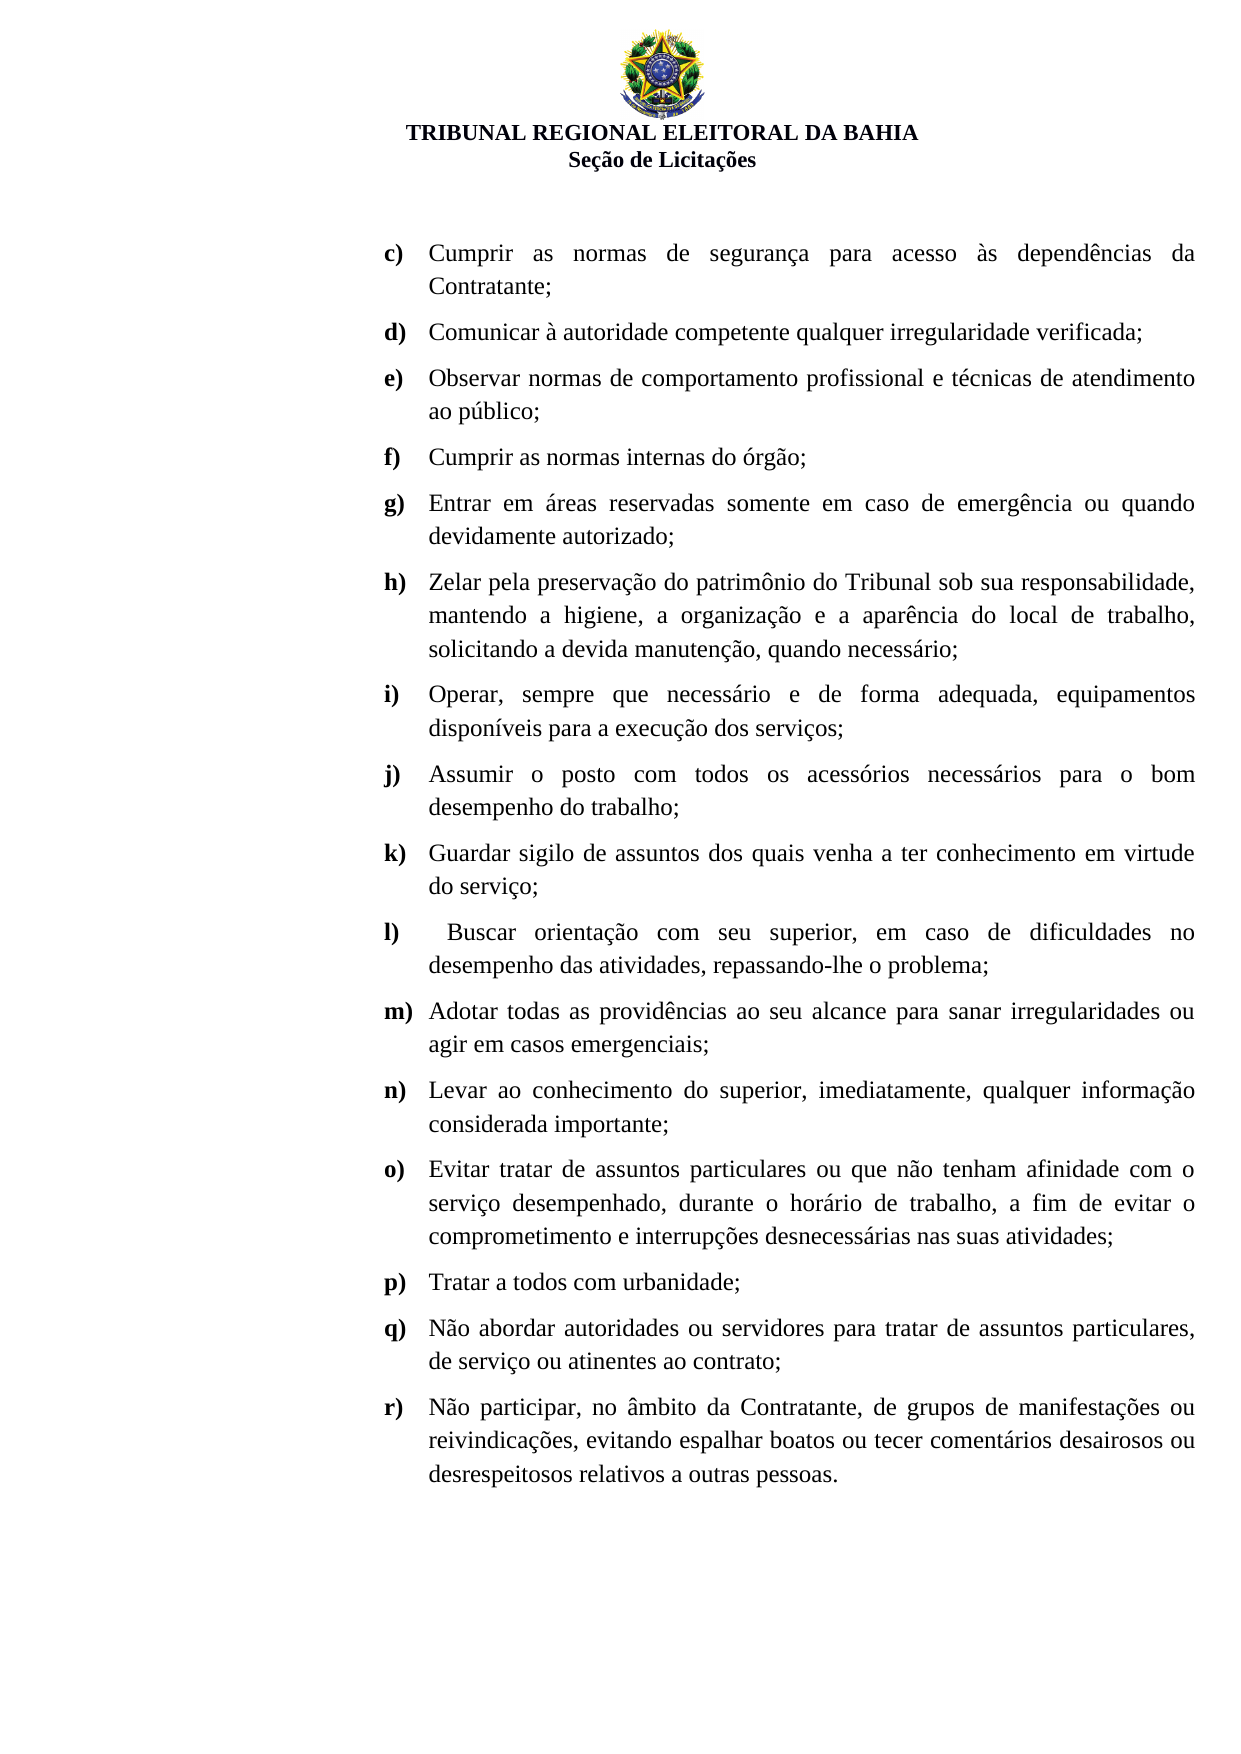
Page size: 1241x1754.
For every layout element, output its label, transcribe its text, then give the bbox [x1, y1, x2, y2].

list Não participar, no âmbito da Contratante, de grupos de manifestações ou reivindicações, evitando espalhar boatos ou tecer comentários desairosos ou desrespeitosos relativos a outras pessoas. [384, 1389, 1196, 1489]
list Entrar em áreas reservadas somente em caso de emergência ou quando devidamente autorizado; [384, 484, 1196, 551]
list Zelar pela preservação do patrimônio do Tribunal sob sua responsabilidade, mantendo a higiene, a organização e a aparência do local de trabalho, solicitando a devida manutenção, quando necessário; [384, 564, 1196, 664]
list Tratar a todos com urbanidade; [384, 1264, 1196, 1297]
list Adotar todas as providências ao seu alcance para sanar irregularidades ou agir em casos emergenciais; [384, 993, 1196, 1059]
list Operar, sempre que necessário e de forma adequada, equipamentos disponíveis para a execução dos serviços; [384, 676, 1196, 743]
list Não abordar autoridades ou servidores para tratar de assuntos particulares, de serviço ou atinentes ao contrato; [384, 1309, 1196, 1376]
list Buscar orientação com seu superior, em caso de dificuldades no desempenho das atividades, repassando-lhe o problema; [384, 914, 1196, 980]
list Levar ao conhecimento do superior, imediatamente, qualquer informação considerada importante; [384, 1072, 1196, 1139]
list Observar normas de comportamento profissional e técnicas de atendimento ao público; [384, 359, 1196, 426]
list Guardar sigilo de assuntos dos quais venha a ter conhecimento em virtude do serviço; [384, 834, 1196, 901]
list Comunicar à autoridade competente qualquer irregularidade verificada; [384, 314, 1196, 347]
list Assumir o posto com todos os acessórios necessários para o bom desempenho do trabalho; [384, 755, 1196, 822]
list Evitar tratar de assuntos particulares ou que não tenham afinidade com o serviço desempenhado, durante o horário de trabalho, a fim de evitar o comprometimento e interrupções desnecessárias nas suas atividades; [384, 1151, 1196, 1251]
list Cumprir as normas de segurança para acesso às dependências da Contratante; [384, 234, 1196, 301]
list Cumprir as normas internas do órgão; [384, 439, 1196, 472]
